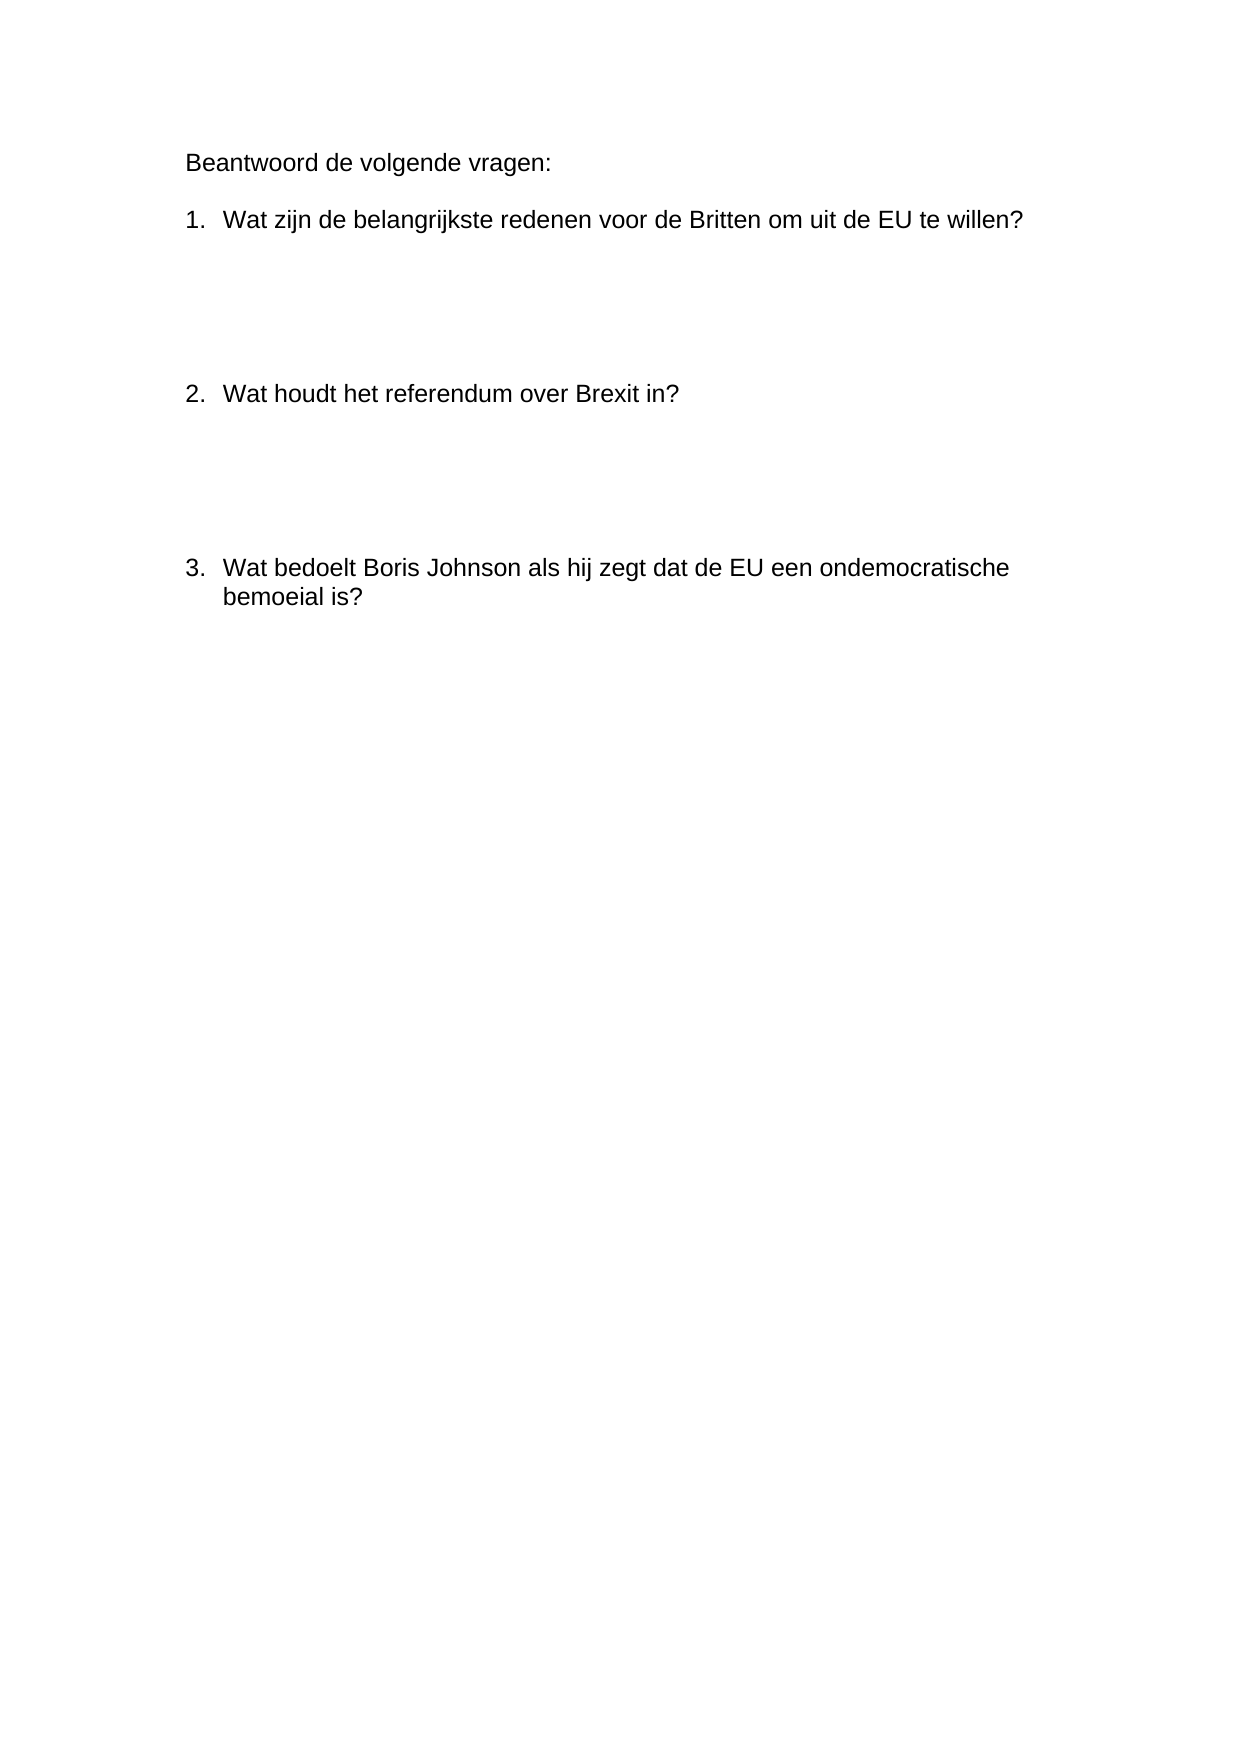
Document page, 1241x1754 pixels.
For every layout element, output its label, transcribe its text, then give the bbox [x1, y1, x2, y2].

list Wat zijn de belangrijkste redenen voor de Britten om uit de EU te willen? [185, 206, 1093, 234]
list Wat bedoelt Boris Johnson als hij zegt dat de EU een ondemocratische bemoeial is? [185, 553, 1093, 611]
text Beantwoord de volgende vragen: [185, 148, 1093, 176]
list Wat houdt het referendum over Brexit in? [185, 379, 1093, 408]
